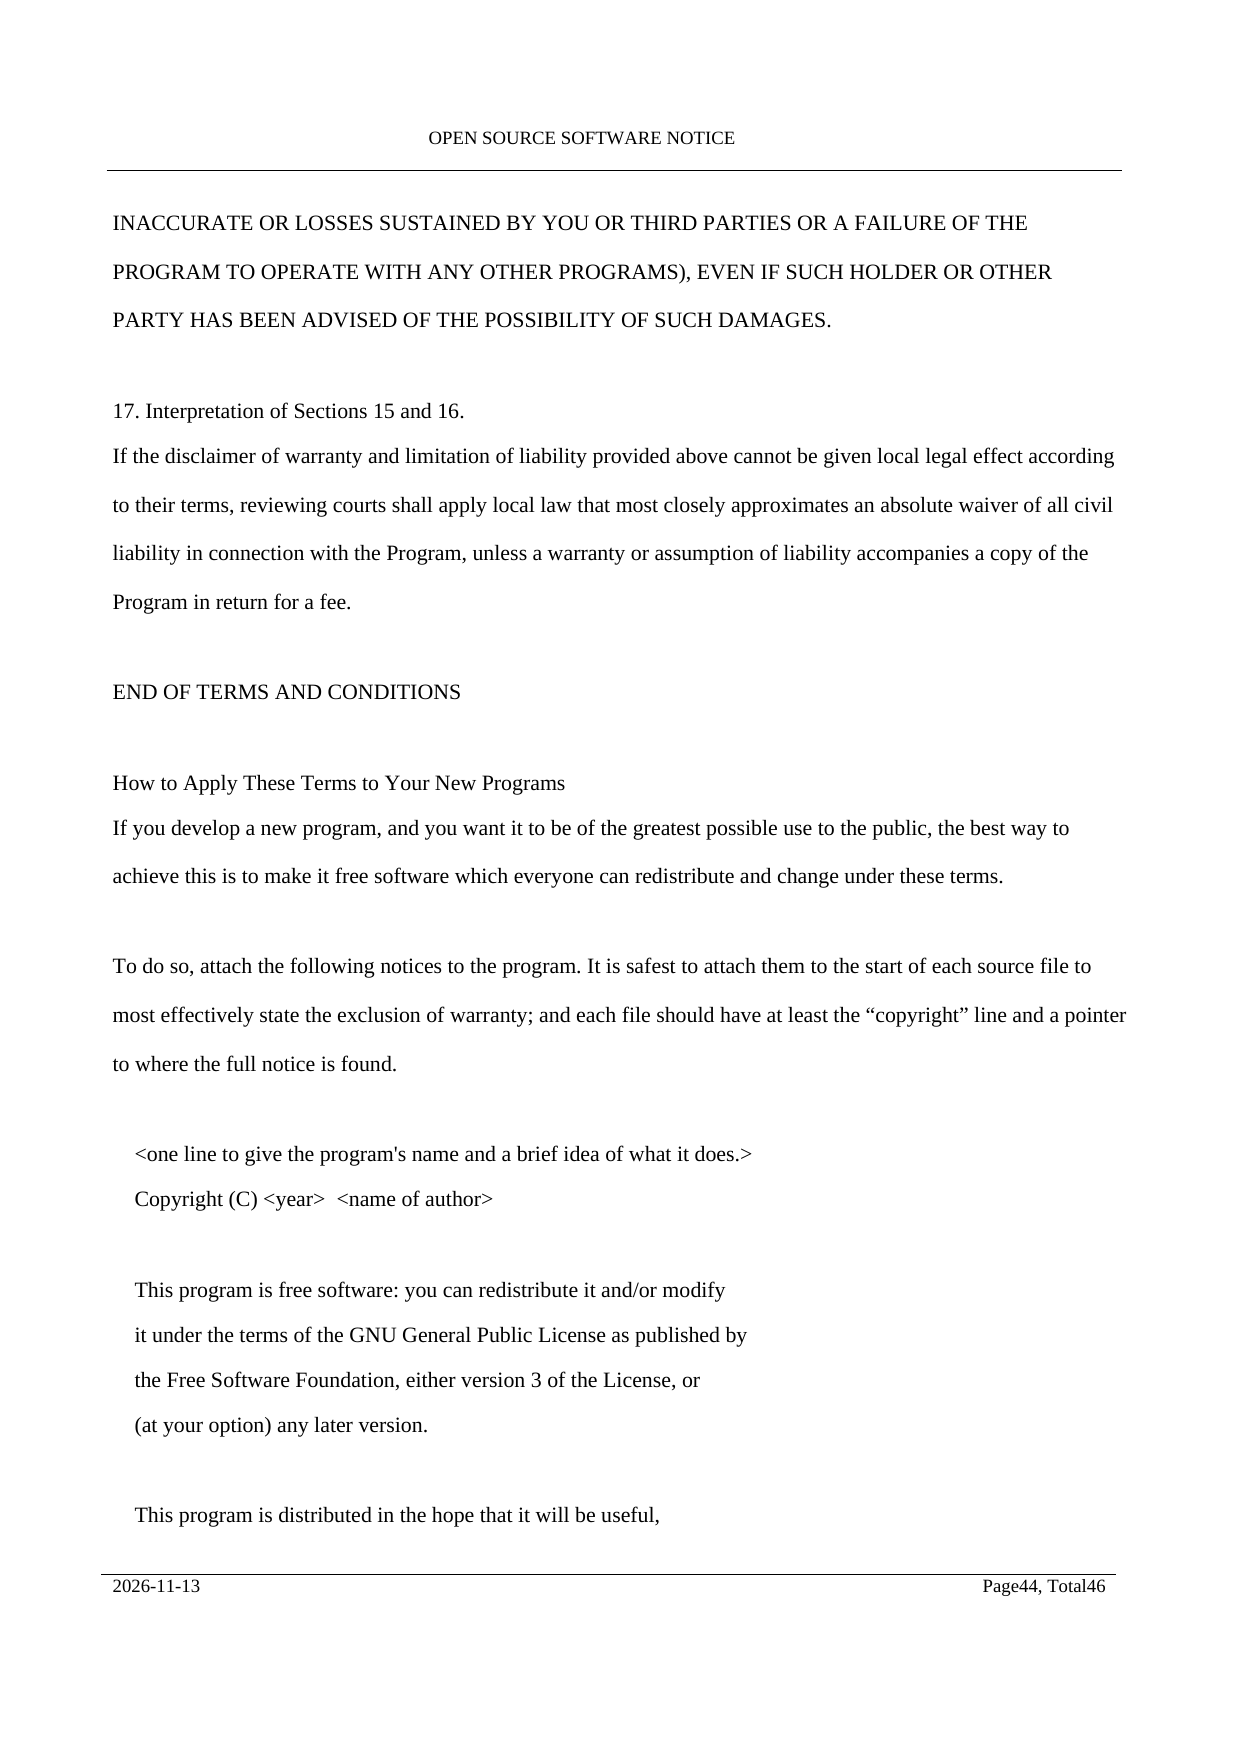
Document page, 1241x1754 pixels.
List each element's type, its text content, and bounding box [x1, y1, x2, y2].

text If you develop a new program, and you want it to be of the greatest possible use to the public, the best way to achieve this is to make it free software which everyone can redistribute and change under these terms. [112, 811, 1128, 892]
text (at your option) any later version. [112, 1408, 1128, 1441]
text This program is free software: you can redistribute it and/or modify [112, 1273, 1128, 1305]
text To do so, attach the following notices to the program. It is safest to attach them to the start of each source file to most effectively state the exclusion of warranty; and each file should have at least the “copyright” line and a pointer to where the full notice is found. [112, 950, 1128, 1080]
text the Free Software Foundation, either version 3 of the License, or [112, 1363, 1128, 1396]
text If the disclaimer of warranty and limitation of liability provided above cannot be given local legal effect according to their terms, reviewing courts shall apply local law that most closely approximates an absolute waiver of all civil liability in connection with the Program, unless a warranty or assumption of liability accompanies a copy of the Program in return for a fee. [112, 439, 1128, 618]
text END OF TERMS AND CONDITIONS [112, 676, 1128, 708]
text How to Apply These Terms to Your New Programs [112, 766, 1128, 798]
text <one line to give the program's name and a brief idea of what it does.> [112, 1138, 1128, 1170]
text Copyright (C) <year> <name of author> [112, 1183, 1128, 1215]
text 17. Interpretation of Sections 15 and 16. [112, 394, 1128, 427]
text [112, 206, 1128, 336]
text it under the terms of the GNU General Public License as published by [112, 1318, 1128, 1351]
text This program is distributed in the hope that it will be useful, [112, 1498, 1128, 1531]
